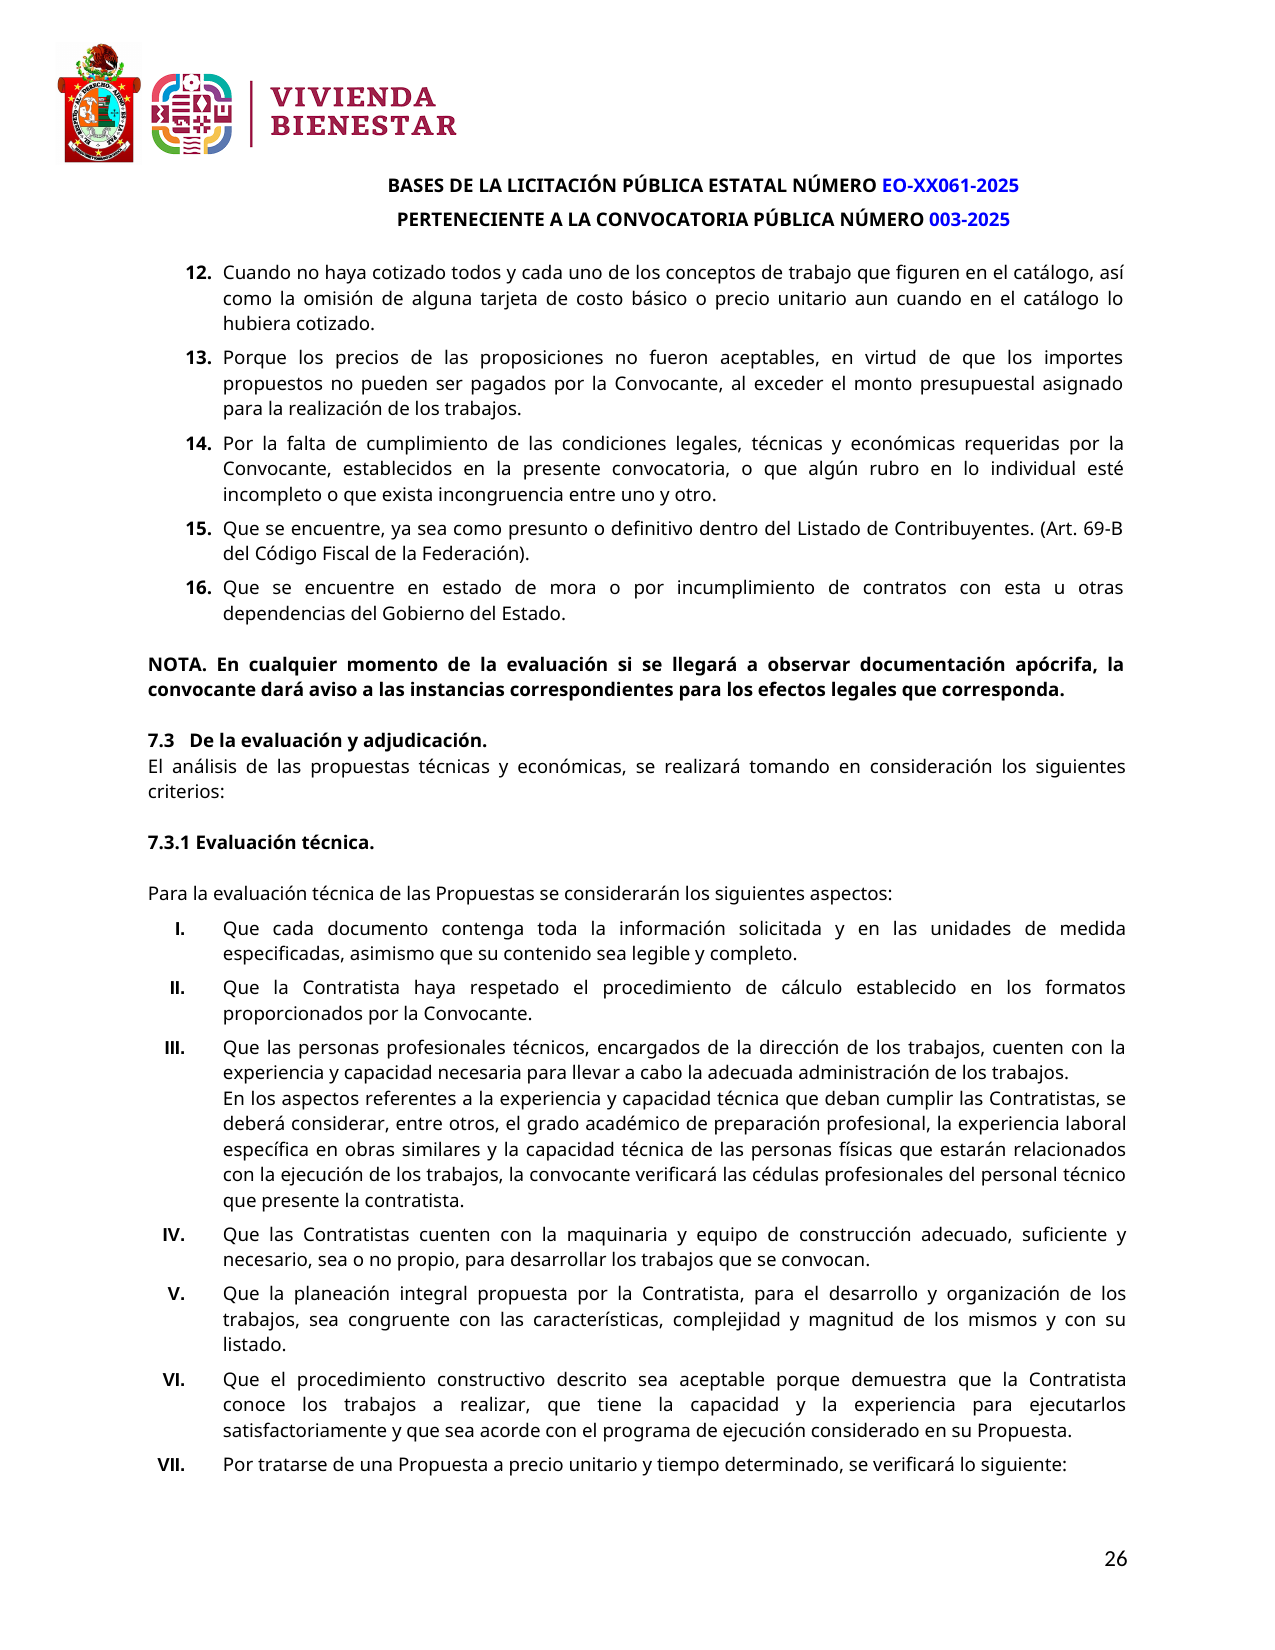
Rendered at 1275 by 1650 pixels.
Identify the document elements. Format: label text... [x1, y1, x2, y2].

text En los aspectos referentes a la experiencia y capacidad técnica que deban cumplir las Contratistas, se deberá considerar, entre otros, el grado académico de preparación profesional, la experiencia laboral específica en obras similares y la capacidad técnica de las personas físicas que estarán relacionados con la ejecución de los trabajos, la convocante verificará las cédulas profesionales del personal técnico que presente la contratista. [223, 1085, 1127, 1213]
text El análisis de las propuestas técnicas y económicas, se realizará tomando en consideración los siguientes criterios: [148, 753, 1127, 804]
picture [147, 66, 473, 163]
list Que la planeación integral propuesta por la Contratista, para el desarrollo y organización de los trabajos, sea congruente con las características, complejidad y magnitud de los mismos y con su listado. [185, 1281, 1127, 1357]
list Que las Contratistas cuenten con la maquinaria y equipo de construcción adecuado, suficiente y necesario, sea o no propio, para desarrollar los trabajos que se convocan. [185, 1221, 1127, 1272]
list Porque los precios de las proposiciones no fueron aceptables, en virtud de que los importes propuestos no pueden ser pagados por la Convocante, al exceder el monto presupuestal asignado para la realización de los trabajos. [185, 345, 1125, 421]
list Cuando no haya cotizado todos y cada uno de los conceptos de trabajo que figuren en el catálogo, así como la omisión de alguna tarjeta de costo básico o precio unitario aun cuando en el catálogo lo hubiera cotizado. [185, 259, 1125, 336]
list Que se encuentre en estado de mora o por incumplimiento de contratos con esta u otras dependencias del Gobierno del Estado. [185, 574, 1125, 626]
list Que el procedimiento constructivo descrito sea aceptable porque demuestra que la Contratista conoce los trabajos a realizar, que tiene la capacidad y la experiencia para ejecutarlos satisfactoriamente y que sea acorde con el programa de ejecución considerado en su Propuesta. [185, 1366, 1127, 1442]
picture [55, 42, 143, 165]
list Que cada documento contenga toda la información solicitada y en las unidades de medida especificadas, asimismo que su contenido sea legible y completo. [185, 915, 1127, 966]
list Que las personas profesionales técnicos, encargados de la dirección de los trabajos, cuenten con la experiencia y capacidad necesaria para llevar a cabo la adecuada administración de los trabajos. [185, 1034, 1127, 1085]
list Que la Contratista haya respetado el procedimiento de cálculo establecido en los formatos proporcionados por la Convocante. [185, 974, 1127, 1025]
list Por la falta de cumplimiento de las condiciones legales, técnicas y económicas requeridas por la Convocante, establecidos en la presente convocatoria, o que algún rubro en lo individual esté incompleto o que exista incongruencia entre uno y otro. [185, 430, 1125, 506]
text Para la evaluación técnica de las Propuestas se considerarán los siguientes aspectos: [148, 881, 1127, 906]
list Por tratarse de una Propuesta a precio unitario y tiempo determinado, se verificará lo siguiente: [185, 1451, 1127, 1476]
text 7.3.1 Evaluación técnica. [148, 830, 1127, 855]
list Que se encuentre, ya sea como presunto o definitivo dentro del Listado de Contribuyentes. (Art. 69-B del Código Fiscal de la Federación). [185, 515, 1125, 566]
text NOTA. En cualquier momento de la evaluación si se llegará a observar documentación apócrifa, la convocante dará aviso a las instancias correspondientes para los efectos legales que corresponda. [148, 651, 1125, 702]
text 7.3 De la evaluación y adjudicación. [148, 728, 1127, 753]
